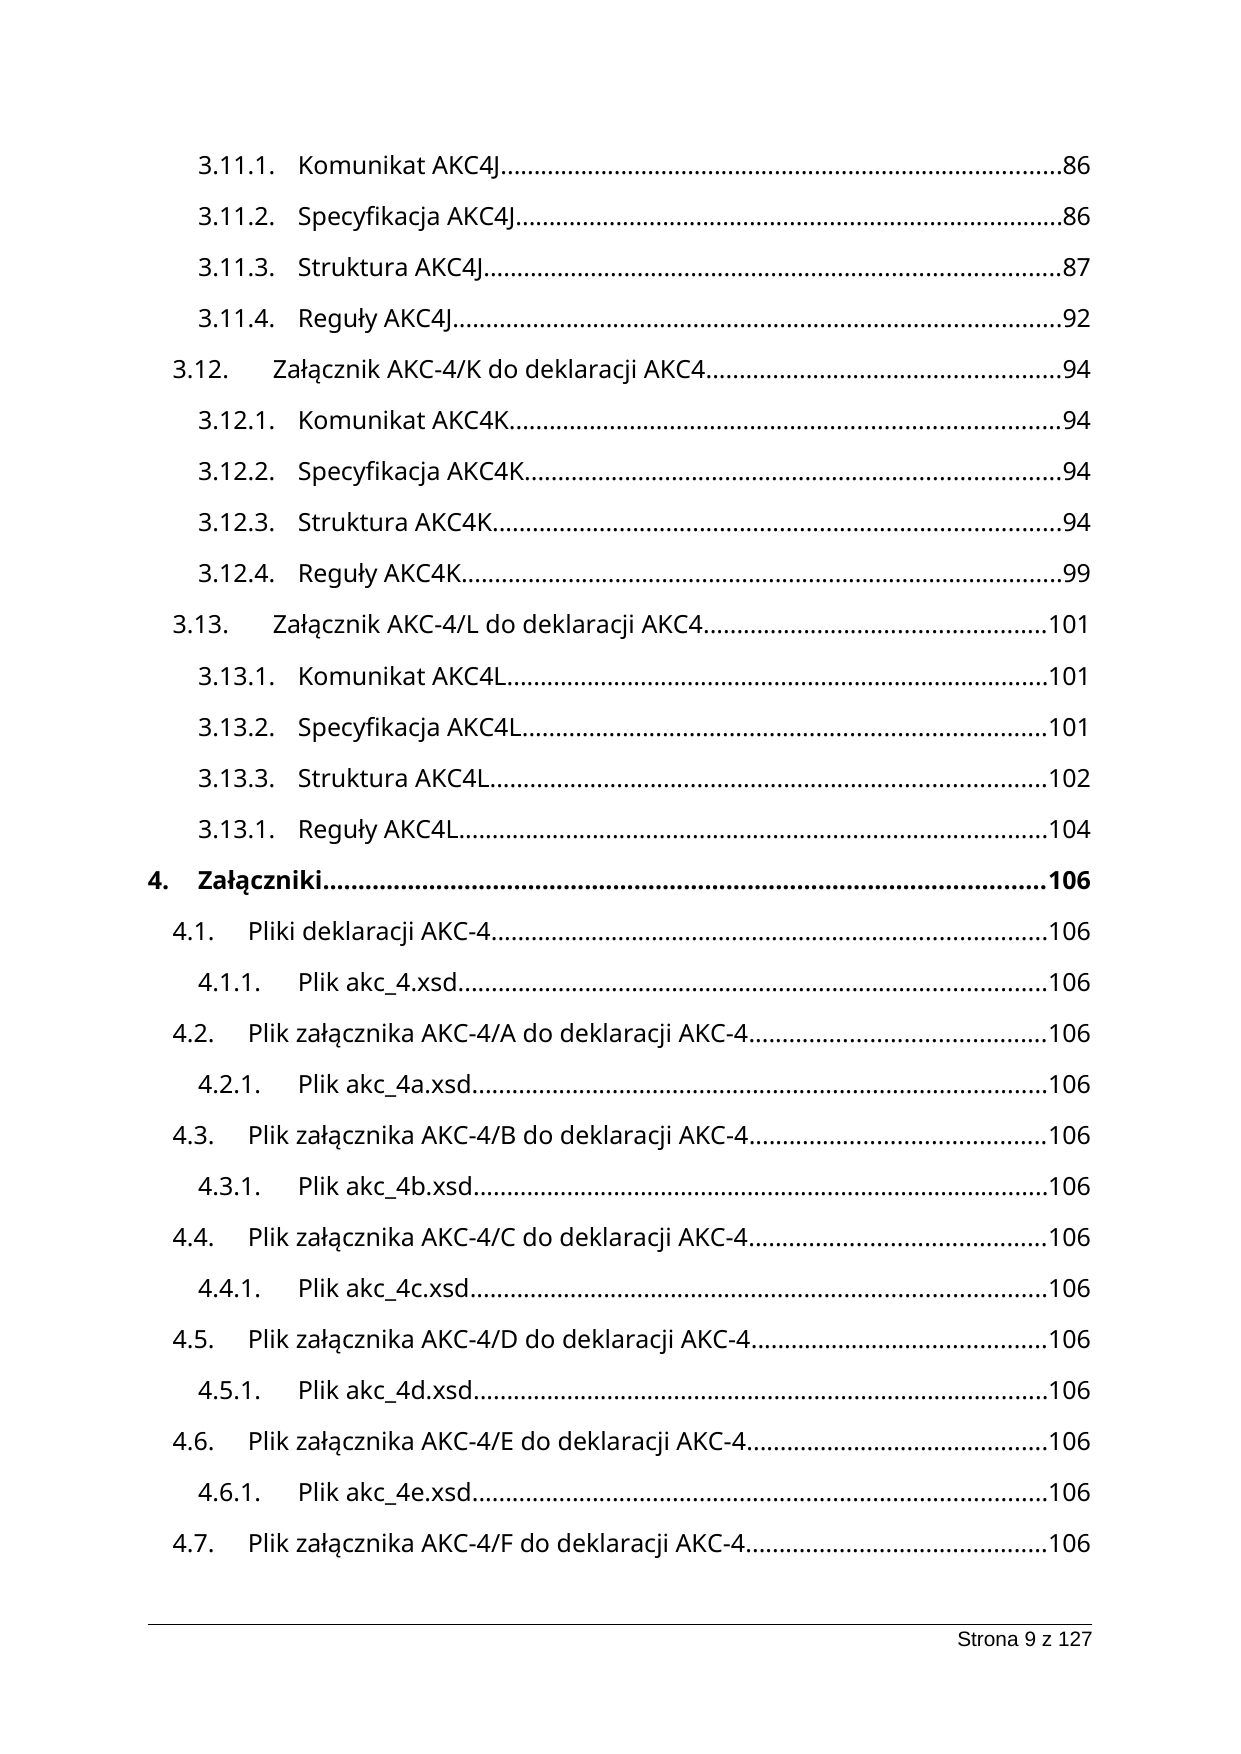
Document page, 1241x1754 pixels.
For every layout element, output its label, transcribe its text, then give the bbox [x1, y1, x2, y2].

text 4.4.1. Plik akc_4c.xsd 106 [198, 1271, 1092, 1305]
text 3.11.4. Reguły AKC4J 92 [198, 301, 1092, 335]
text 4.2. Plik załącznika AKC-4/A do deklaracji AKC-4 106 [172, 1015, 1092, 1049]
text 4. Załączniki 106 [148, 862, 1092, 896]
text 4.6.1. Plik akc_4e.xsd 106 [198, 1475, 1092, 1509]
text 3.11.2. Specyfikacja AKC4J 86 [198, 199, 1092, 233]
text 3.13.1. Komunikat AKC4L 101 [198, 658, 1092, 692]
text 3.12.3. Struktura AKC4K 94 [198, 505, 1092, 539]
text 3.12.2. Specyfikacja AKC4K 94 [198, 454, 1092, 488]
text 4.6. Plik załącznika AKC-4/E do deklaracji AKC-4 106 [172, 1424, 1092, 1458]
text 4.1. Pliki deklaracji AKC-4 106 [172, 913, 1092, 947]
text 4.7. Plik załącznika AKC-4/F do deklaracji AKC-4 106 [172, 1526, 1092, 1560]
text 4.1.1. Plik akc_4.xsd 106 [198, 964, 1092, 998]
text 3.11.1. Komunikat AKC4J 86 [198, 148, 1092, 182]
text 4.3.1. Plik akc_4b.xsd 106 [198, 1168, 1092, 1203]
text 3.12. Załącznik AKC-4/K do deklaracji AKC4 94 [172, 352, 1092, 386]
text 3.12.4. Reguły AKC4K 99 [198, 556, 1092, 590]
text 4.5.1. Plik akc_4d.xsd 106 [198, 1373, 1092, 1407]
text 4.4. Plik załącznika AKC-4/C do deklaracji AKC-4 106 [172, 1219, 1092, 1254]
text 3.13.1. Reguły AKC4L 104 [198, 811, 1092, 845]
text 3.11.3. Struktura AKC4J 87 [198, 250, 1092, 284]
text 4.3. Plik załącznika AKC-4/B do deklaracji AKC-4 106 [172, 1117, 1092, 1152]
text 3.12.1. Komunikat AKC4K 94 [198, 403, 1092, 437]
text 3.13. Załącznik AKC-4/L do deklaracji AKC4 101 [172, 607, 1092, 641]
text 3.13.2. Specyfikacja AKC4L 101 [198, 709, 1092, 743]
text 4.2.1. Plik akc_4a.xsd 106 [198, 1066, 1092, 1101]
text 4.5. Plik załącznika AKC-4/D do deklaracji AKC-4 106 [172, 1322, 1092, 1356]
text 3.13.3. Struktura AKC4L 102 [198, 760, 1092, 794]
